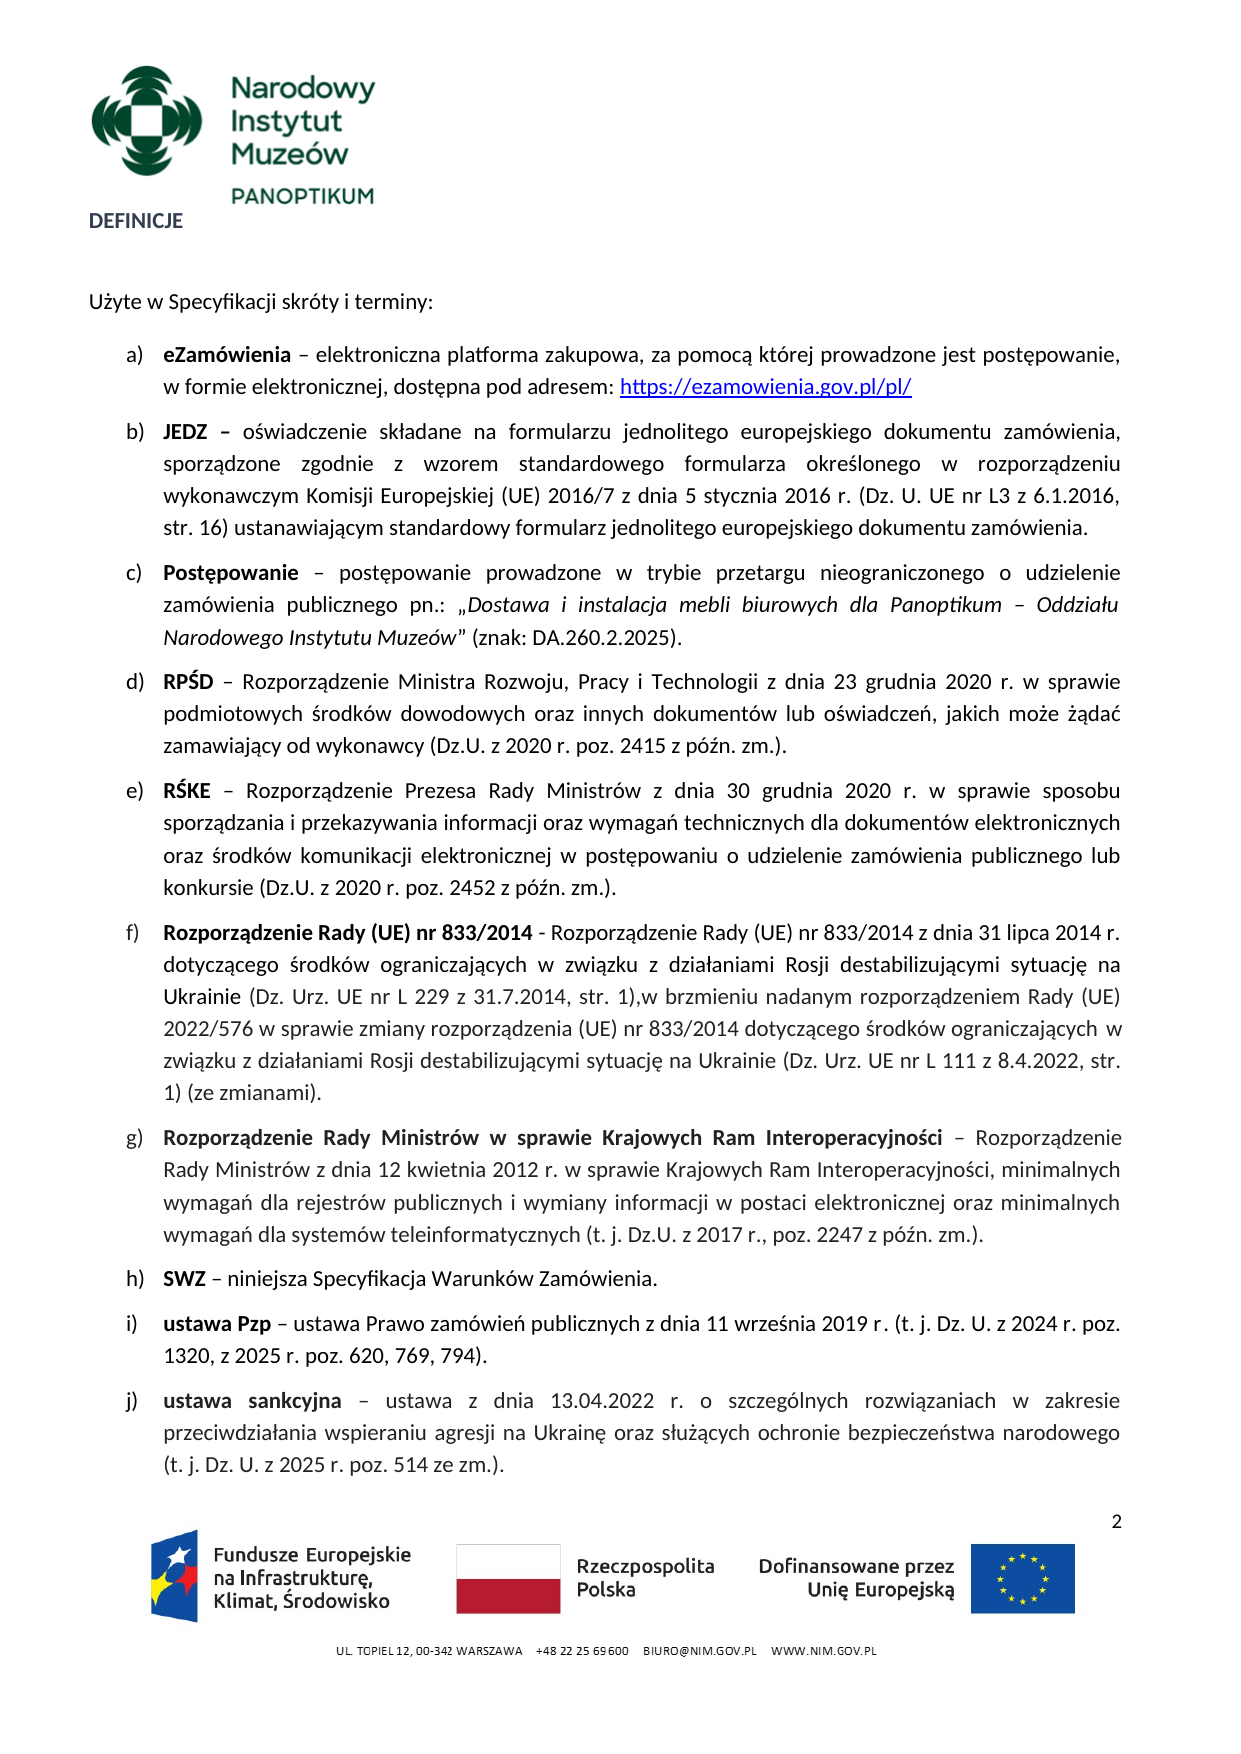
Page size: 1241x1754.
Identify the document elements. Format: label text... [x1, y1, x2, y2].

list RPŚD – Rozporządzenie Ministra Rozwoju, Pracy i Technologii z dnia 23 grudnia 2020 r. w sprawie podmiotowych środków dowodowych oraz innych dokumentów lub oświadczeń, jakich może żądać zamawiający od wykonawcy (Dz.U. z 2020 r. poz. 2415 z późn. zm.). [126, 667, 1122, 760]
picture [133, 1508, 1092, 1671]
list ustawa Pzp – ustawa Prawo zamówień publicznych z dnia 11 września 2019 r. (t. j. Dz. U. z 2024 r. poz. 1320, z 2025 r. poz. 620, 769, 794). [126, 1309, 1122, 1369]
list Postępowanie – postępowanie prowadzone w trybie przetargu nieograniczonego o udzielenie zamówienia publicznego pn.: „Dostawa i instalacja mebli biurowych dla Panoptikum – Oddziału Narodowego Instytutu Muzeów” (znak: DA.260.2.2025). [126, 558, 1122, 651]
subtitle DEFINICJE [89, 206, 1122, 234]
text Użyte w Specyfikacji skróty i terminy: [89, 287, 1122, 315]
list Rozporządzenie Rady Ministrów w sprawie Krajowych Ram Interoperacyjności – Rozporządzenie Rady Ministrów z dnia 12 kwietnia 2012 r. w sprawie Krajowych Ram Interoperacyjności, minimalnych wymagań dla rejestrów publicznych i wymiany informacji w postaci elektronicznej oraz minimalnych wymagań dla systemów teleinformatycznych (t. j. Dz.U. z 2017 r., poz. 2247 z późn. zm.). [126, 1123, 1122, 1248]
list Rozporządzenie Rady (UE) nr 833/2014 - Rozporządzenie Rady (UE) nr 833/2014 z dnia 31 lipca 2014 r. dotyczącego środków ograniczających w związku z działaniami Rosji destabilizującymi sytuację na Ukrainie (Dz. Urz. UE nr L 229 z 31.7.2014, str. 1),w brzmieniu nadanym rozporządzeniem Rady (UE) 2022/576 w sprawie zmiany rozporządzenia (UE) nr 833/2014 dotyczącego środków ograniczających w związku z działaniami Rosji destabilizującymi sytuację na Ukrainie (Dz. Urz. UE nr L 111 z 8.4.2022, str. 1) (ze zmianami). [126, 918, 1122, 1107]
list SWZ – niniejsza Specyfikacja Warunków Zamówienia. [126, 1264, 1122, 1292]
list eZamówienia – elektroniczna platforma zakupowa, za pomocą której prowadzone jest postępowanie, w formie elektronicznej, dostępna pod adresem: https://ezamowienia.gov.pl/pl/ [126, 340, 1122, 400]
list ustawa sankcyjna – ustawa z dnia 13.04.2022 r. o szczególnych rozwiązaniach w zakresie przeciwdziałania wspieraniu agresji na Ukrainę oraz służących ochronie bezpieczeństwa narodowego (t. j. Dz. U. z 2025 r. poz. 514 ze zm.). [126, 1386, 1122, 1478]
list JEDZ – oświadczenie składane na formularzu jednolitego europejskiego dokumentu zamówienia, sporządzone zgodnie z wzorem standardowego formularza określonego w rozporządzeniu wykonawczym Komisji Europejskiej (UE) 2016/7 z dnia 5 stycznia 2016 r. (Dz. U. UE nr L3 z 6.1.2016, str. 16) ustanawiającym standardowy formularz jednolitego europejskiego dokumentu zamówienia. [126, 417, 1122, 542]
picture [88, 65, 379, 206]
list RŚKE – Rozporządzenie Prezesa Rady Ministrów z dnia 30 grudnia 2020 r. w sprawie sposobu sporządzania i przekazywania informacji oraz wymagań technicznych dla dokumentów elektronicznych oraz środków komunikacji elektronicznej w postępowaniu o udzielenie zamówienia publicznego lub konkursie (Dz.U. z 2020 r. poz. 2452 z późn. zm.). [126, 776, 1122, 901]
